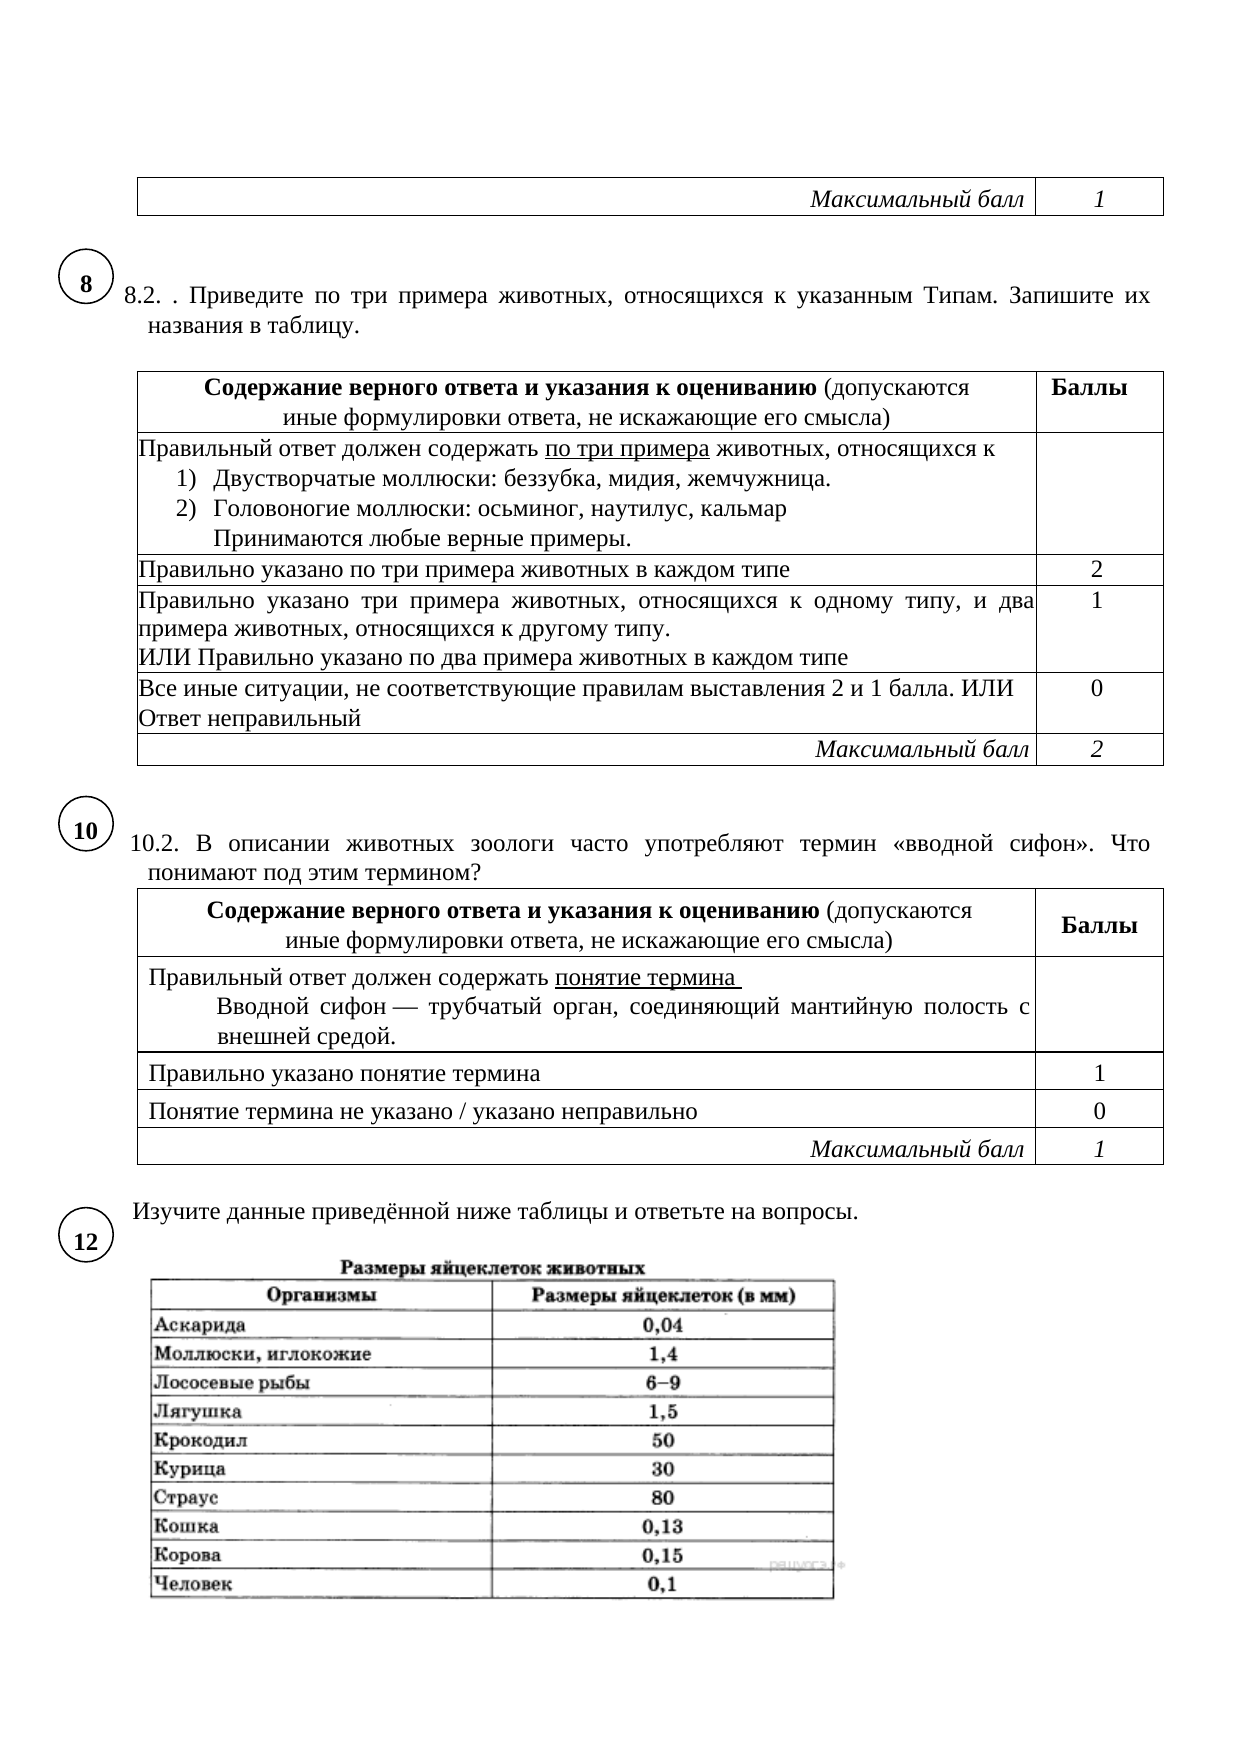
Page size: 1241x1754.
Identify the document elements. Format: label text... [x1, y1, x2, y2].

table_cell 0 [1037, 673, 1163, 733]
table_cell 0 [1036, 1090, 1163, 1127]
table_header Содержание верного ответа и указания к оцениванию (допускаются иные формулировки ответа, не искажающие его смысла) [138, 889, 1035, 956]
table_cell 1 [1036, 1053, 1163, 1089]
table_cell Понятие термина не указано / указано неправильно [138, 1090, 1035, 1127]
picture [146, 1257, 847, 1607]
table_header Содержание верного ответа и указания к оцениванию (допускаются иные формулировки ответа, не искажающие его смысла) [138, 372, 1036, 432]
text Изучите данные приведённой ниже таблицы и ответьте на вопросы. [80, 1196, 1152, 1225]
table_cell Правильный ответ должен содержать по три примера животных, относящихся к Двустворчатые моллюски: беззубка, мидия, жемчужница. Головоногие моллюски: осьминог, наутилус, кальмар Принимаются любые верные примеры. [138, 433, 1036, 553]
text 8.2. . Приведите по три примера животных, относящихся к указанным Типам. Запишите их названия в таблицу. [59, 249, 1152, 338]
table_cell Максимальный балл [138, 178, 1035, 215]
table_cell [1037, 433, 1163, 553]
table_cell Максимальный балл [138, 734, 1036, 764]
table_cell Правильно указано по три примера животных в каждом типе [138, 555, 1036, 584]
table_cell 1 [1036, 178, 1163, 215]
table_header Баллы [1036, 889, 1163, 956]
text 10.2. В описании животных зоологи часто употребляют термин «вводной сифон». Что понимают под этим термином? [59, 797, 1152, 886]
table_cell 1 [1036, 1128, 1163, 1164]
table_cell Все иные ситуации, не соответствующие правилам выставления 2 и 1 балла. ИЛИ Ответ неправильный [138, 673, 1036, 733]
table_header Баллы [1037, 372, 1163, 432]
table_cell Правильно указано три примера животных, относящихся к одному типу, и два примера животных, относящихся к другому типу. ИЛИ Правильно указано по два примера животных в каждом типе [138, 586, 1036, 672]
table_cell Максимальный балл [138, 1128, 1035, 1164]
table_cell 1 [1037, 586, 1163, 672]
table_cell Правильно указано понятие термина [138, 1053, 1035, 1089]
table_cell 2 [1037, 734, 1163, 764]
table_cell Правильный ответ должен содержать понятие термина Вводной сифон — трубчатый орган, соединяющий мантийную полость с внешней средой. [138, 957, 1035, 1051]
table_cell [1036, 957, 1163, 1051]
table_cell 2 [1037, 555, 1163, 584]
